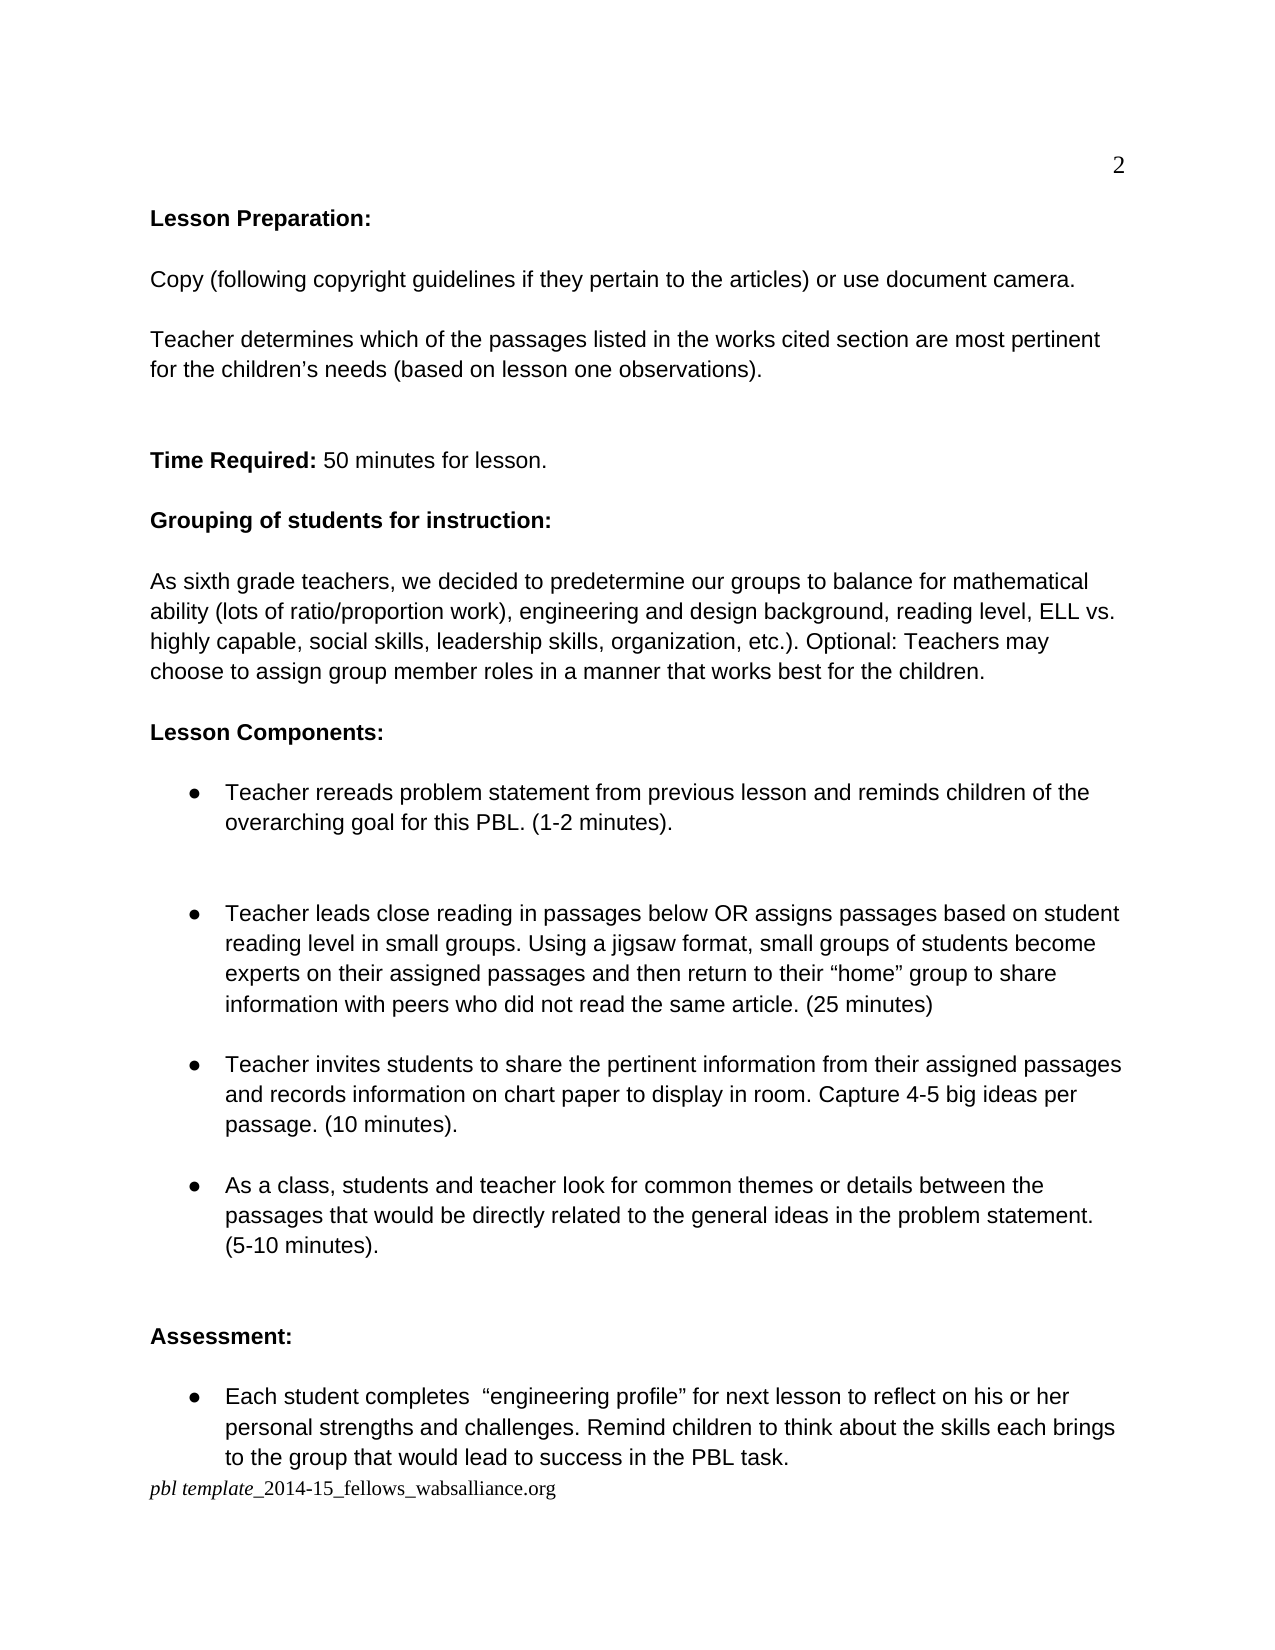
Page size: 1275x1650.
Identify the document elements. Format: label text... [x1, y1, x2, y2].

list Teacher leads close reading in passages below OR assigns passages based on student reading level in small groups. Using a jigsaw format, small groups of students become experts on their assigned passages and then return to their “home” group to share information with peers who did not read the same article. (25 minutes) [187, 900, 1125, 1017]
list As a class, students and teacher look for common themes or details between the passages that would be directly related to the general ideas in the problem statement. (5-10 minutes). [187, 1172, 1125, 1258]
text Lesson Preparation: [150, 205, 1125, 231]
list Teacher rereads problem statement from previous lesson and reminds children of the overarching goal for this PBL. (1-2 minutes). [187, 779, 1125, 836]
text Time Required: 50 minutes for lesson. [150, 447, 1125, 473]
text As sixth grade teachers, we decided to predetermine our groups to balance for mathematical ability (lots of ratio/proportion work), engineering and design background, reading level, ELL vs. highly capable, social skills, leadership skills, organization, etc.). Optional: Teachers may choose to assign group member roles in a manner that works best for the children. [150, 568, 1125, 684]
text Assessment: [150, 1323, 1125, 1349]
text Copy (following copyright guidelines if they pertain to the articles) or use document camera. [150, 266, 1125, 292]
list Each student completes “engineering profile” for next lesson to reflect on his or her personal strengths and challenges. Remind children to think about the skills each brings to the group that would lead to success in the PBL task. [187, 1383, 1125, 1470]
text Grouping of students for instruction: [150, 507, 1125, 533]
list Teacher invites students to share the pertinent information from their assigned passages and records information on chart paper to display in room. Capture 4-5 big ideas per passage. (10 minutes). [187, 1051, 1125, 1138]
text Lesson Components: [150, 719, 1125, 745]
text Teacher determines which of the passages listed in the works cited section are most pertinent for the children’s needs (based on lesson one observations). [150, 326, 1125, 382]
